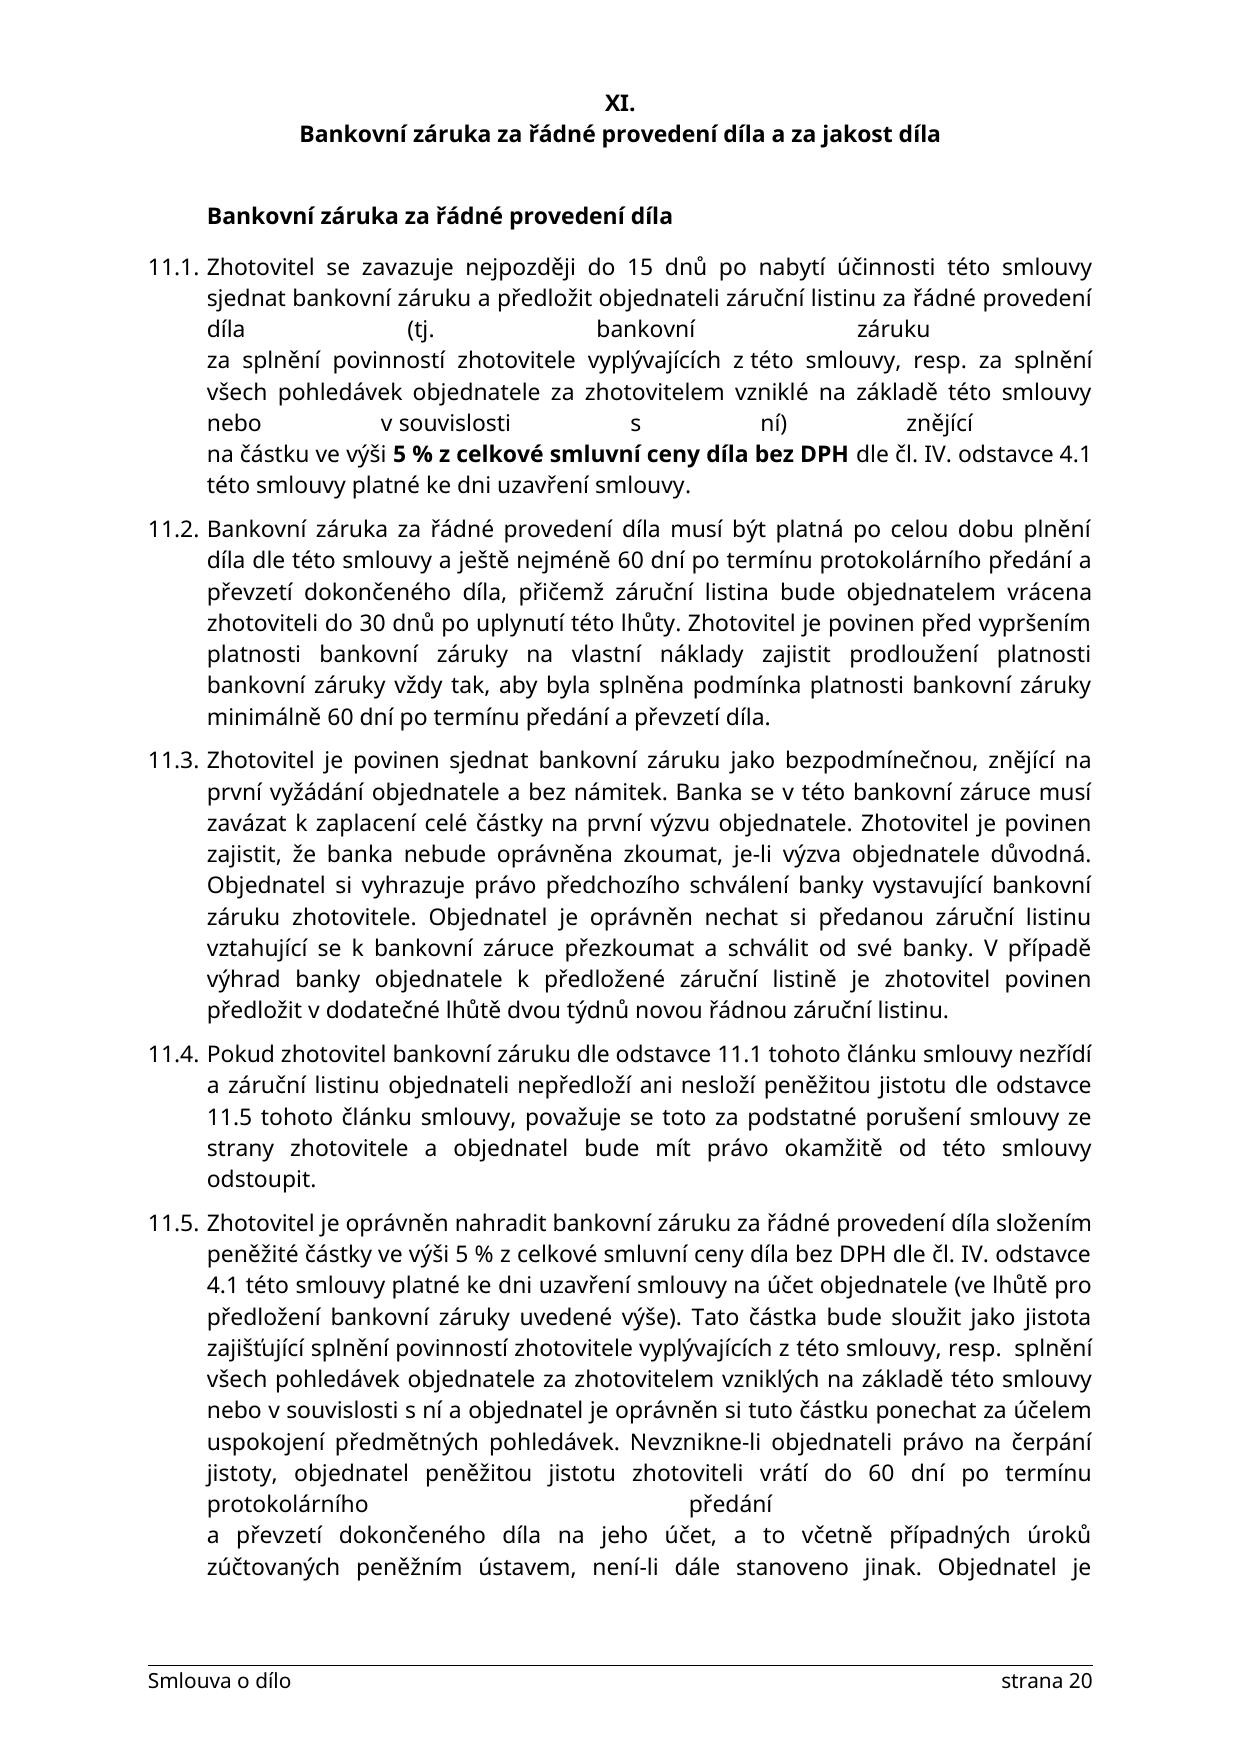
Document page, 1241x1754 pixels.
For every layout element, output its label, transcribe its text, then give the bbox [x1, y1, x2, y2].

list Pokud zhotovitel bankovní záruku dle odstavce 11.1 tohoto článku smlouvy nezřídí a záruční listinu objednateli nepředloží ani nesloží peněžitou jistotu dle odstavce 11.5 tohoto článku smlouvy, považuje se toto za podstatné porušení smlouvy ze strany zhotovitele a objednatel bude mít právo okamžitě od této smlouvy odstoupit. [148, 1038, 1093, 1194]
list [148, 1207, 1093, 1582]
text XI. [148, 87, 1093, 118]
list Bankovní záruka za řádné provedení díla musí být platná po celou dobu plnění díla dle této smlouvy a ještě nejméně 60 dní po termínu protokolárního předání a převzetí dokončeného díla, přičemž záruční listina bude objednatelem vrácena zhotoviteli do 30 dnů po uplynutí této lhůty. Zhotovitel je povinen před vypršením platnosti bankovní záruky na vlastní náklady zajistit prodloužení platnosti bankovní záruky vždy tak, aby byla splněna podmínka platnosti bankovní záruky minimálně 60 dní po termínu předání a převzetí díla. [148, 513, 1093, 732]
text Bankovní záruka za řádné provedení díla a za jakost díla [148, 118, 1093, 149]
list Zhotovitel je povinen sjednat bankovní záruku jako bezpodmínečnou, znějící na první vyžádání objednatele a bez námitek. Banka se v této bankovní záruce musí zavázat k zaplacení celé částky na první výzvu objednatele. Zhotovitel je povinen zajistit, že banka nebude oprávněna zkoumat, je-li výzva objednatele důvodná. Objednatel si vyhrazuje právo předchozího schválení banky vystavující bankovní záruku zhotovitele. Objednatel je oprávněn nechat si předanou záruční listinu vztahující se k bankovní záruce přezkoumat a schválit od své banky. V případě výhrad banky objednatele k předložené záruční listině je zhotovitel povinen předložit v dodatečné lhůtě dvou týdnů novou řádnou záruční listinu. [148, 744, 1093, 1025]
text Bankovní záruka za řádné provedení díla [207, 200, 1093, 231]
list Zhotovitel se zavazuje nejpozději do 15 dnů po nabytí účinnosti této smlouvy sjednat bankovní záruku a předložit objednateli záruční listinu za řádné provedení díla (tj. bankovní záruku za splnění povinností zhotovitele vyplývajících z této smlouvy, resp. za splnění všech pohledávek objednatele za zhotovitelem vzniklé na základě této smlouvy nebo v souvislosti s ní) znějící na částku ve výši 5 % z celkové smluvní ceny díla bez DPH dle čl. IV. odstavce 4.1 této smlouvy platné ke dni uzavření smlouvy. [148, 250, 1093, 500]
